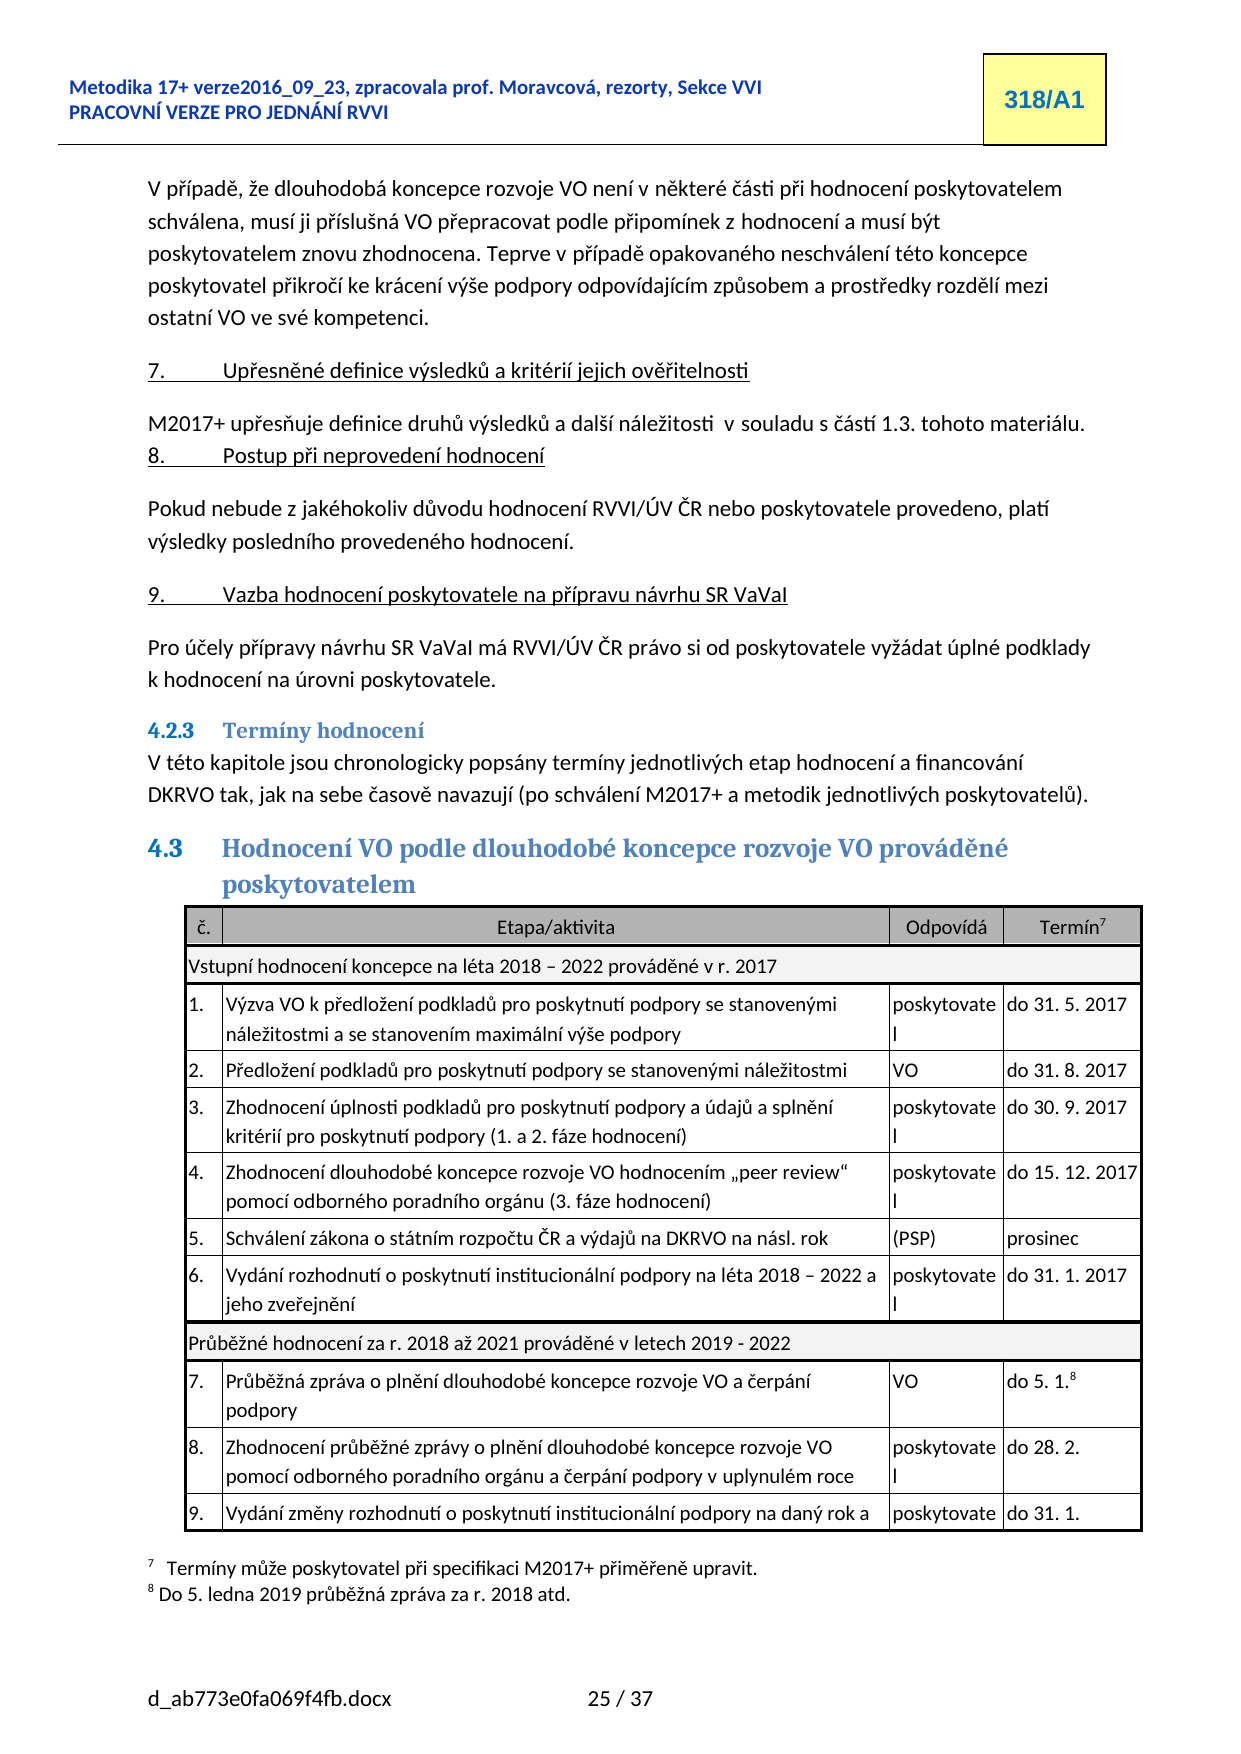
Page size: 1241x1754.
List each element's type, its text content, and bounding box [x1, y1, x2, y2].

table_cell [223, 1494, 889, 1529]
table_cell Výzva VO k předložení podkladů pro poskytnutí podpory se stanovenými náležitostmi a se stanovením maximální výše podpory [223, 985, 889, 1050]
table_cell 1. [187, 985, 222, 1050]
table_cell 3. [187, 1088, 222, 1152]
table_cell 4. [187, 1153, 222, 1218]
table_cell VO [890, 1051, 1003, 1087]
table_cell 9. [187, 1494, 222, 1529]
table_cell Průběžné hodnocení za r. 2018 až 2021 prováděné v letech 2019 - 2022 [187, 1324, 1140, 1359]
table_cell do 5. 1. [1004, 1362, 1140, 1427]
text V této kapitole jsou chronologicky popsány termíny jednotlivých etap hodnocení a financování DKRVO tak, jak na sebe časově navazují (po schválení M2017+ a metodik jednotlivých poskytovatelů). [148, 748, 1092, 808]
table_cell poskytovatel [890, 1088, 1003, 1152]
table_cell do 28. 2. [1004, 1428, 1140, 1492]
table_cell Vstupní hodnocení koncepce na léta 2018 – 2022 prováděné v r. 2017 [187, 947, 1140, 982]
table_cell do 31. 1. [1004, 1494, 1140, 1529]
table_cell do 31. 5. 2017 [1004, 985, 1140, 1050]
table_cell Průběžná zpráva o plnění dlouhodobé koncepce rozvoje VO a čerpání podpory [223, 1362, 889, 1427]
text Pro účely přípravy návrhu SR VaVaI má RVVI/ÚV ČR právo si od poskytovatele vyžádat úplné podklady k hodnocení na úrovni poskytovatele. [148, 633, 1092, 693]
text M2017+ upřesňuje definice druhů výsledků a další náležitosti v souladu s částí 1.3. tohoto materiálu. 8. Postup při neprovedení hodnocení [148, 409, 1092, 469]
table_cell Schválení zákona o státním rozpočtu ČR a výdajů na DKRVO na násl. rok [223, 1219, 889, 1254]
table_cell poskytovatel [890, 1153, 1003, 1218]
table_cell 5. [187, 1219, 222, 1254]
table_header Odpovídá [890, 908, 1003, 943]
table_cell do 15. 12. 2017 [1004, 1153, 1140, 1218]
table_cell do 31. 1. 2017 [1004, 1256, 1140, 1320]
table_cell 7. [187, 1362, 222, 1427]
table_cell Vydání rozhodnutí o poskytnutí institucionální podpory na léta 2018 – 2022 a jeho zveřejnění [223, 1256, 889, 1320]
table_cell poskytovatel [890, 1494, 1003, 1529]
table_cell prosinec [1004, 1219, 1140, 1254]
table_cell (PSP) [890, 1219, 1003, 1254]
table_cell poskytovatel [890, 985, 1003, 1050]
table_cell 6. [187, 1256, 222, 1320]
table_header Etapa/aktivita [223, 908, 889, 943]
table_cell do 30. 9. 2017 [1004, 1088, 1140, 1152]
table_cell poskytovatel [890, 1256, 1003, 1320]
table_cell poskytovatel [890, 1428, 1003, 1492]
subtitle Termíny hodnocení [148, 718, 1092, 744]
text V případě, že dlouhodobá koncepce rozvoje VO není v některé části při hodnocení poskytovatelem schválena, musí ji příslušná VO přepracovat podle připomínek z hodnocení a musí být poskytovatelem znovu zhodnocena. Teprve v případě opakovaného neschválení této koncepce poskytovatel přikročí ke krácení výše podpory odpovídajícím způsobem a prostředky rozdělí mezi ostatní VO ve své kompetenci. [148, 174, 1092, 331]
table_header Termín [1004, 908, 1140, 943]
table_cell Zhodnocení úplnosti podkladů pro poskytnutí podpory a údajů a splnění kritérií pro poskytnutí podpory (1. a 2. fáze hodnocení) [223, 1088, 889, 1152]
text Pokud nebude z jakéhokoliv důvodu hodnocení RVVI/ÚV ČR nebo poskytovatele provedeno, platí výsledky posledního provedeného hodnocení. [148, 494, 1092, 555]
table_cell 2. [187, 1051, 222, 1087]
table_cell 8. [187, 1428, 222, 1492]
subtitle Hodnocení VO podle dlouhodobé koncepce rozvoje VO prováděné poskytovatelem [148, 833, 1092, 900]
text 7. Upřesněné definice výsledků a kritérií jejich ověřitelnosti [148, 356, 1092, 384]
table_cell Zhodnocení dlouhodobé koncepce rozvoje VO hodnocením „peer review“ pomocí odborného poradního orgánu (3. fáze hodnocení) [223, 1153, 889, 1218]
table_cell Zhodnocení průběžné zprávy o plnění dlouhodobé koncepce rozvoje VO pomocí odborného poradního orgánu a čerpání podpory v uplynulém roce [223, 1428, 889, 1492]
table_cell VO [890, 1362, 1003, 1427]
table_cell Předložení podkladů pro poskytnutí podpory se stanovenými náležitostmi [223, 1051, 889, 1087]
text 9. Vazba hodnocení poskytovatele na přípravu návrhu SR VaVaI [148, 580, 1092, 608]
table_header č. [187, 908, 222, 943]
table_cell do 31. 8. 2017 [1004, 1051, 1140, 1087]
